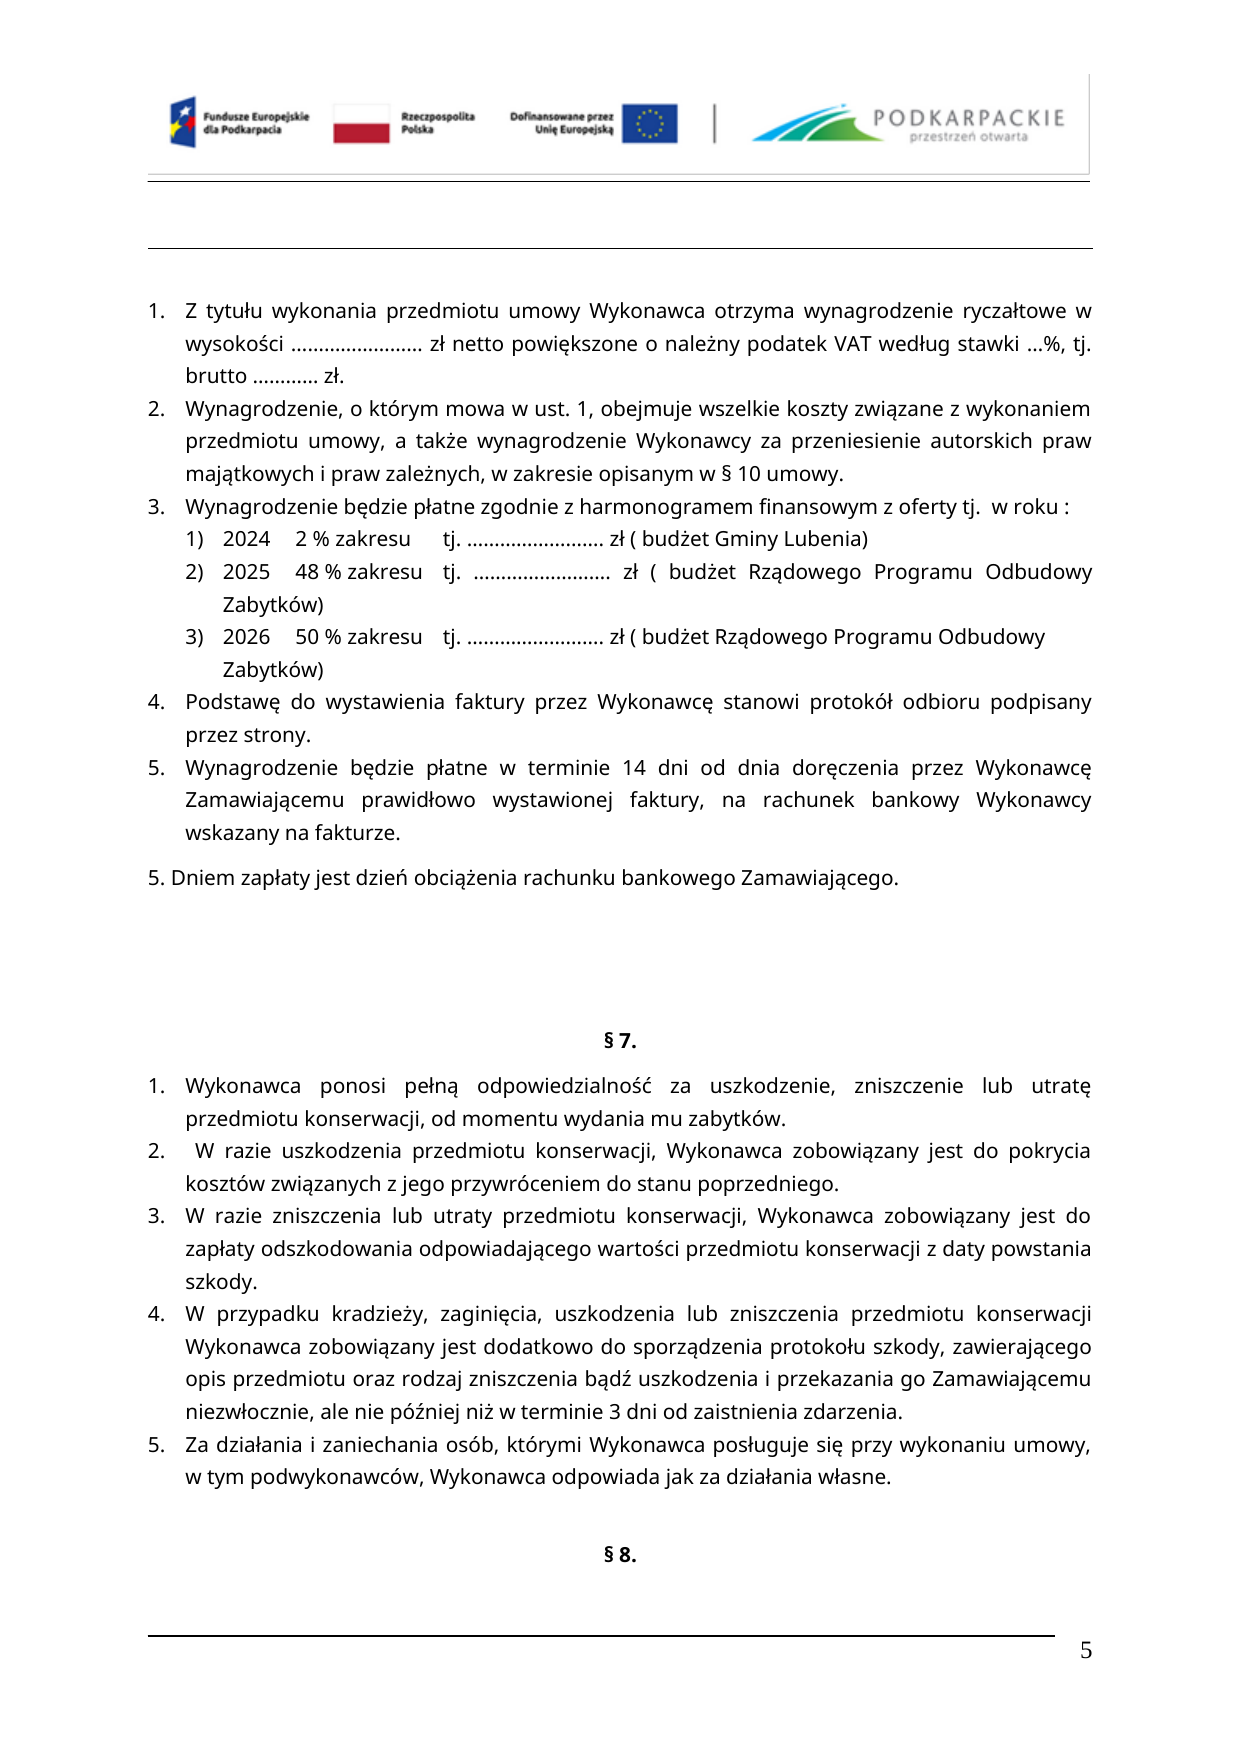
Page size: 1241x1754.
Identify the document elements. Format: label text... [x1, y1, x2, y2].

list 2026 50 % zakresu tj. ……………………. zł ( budżet Rządowego Programu Odbudowy Zabytków) [185, 622, 1093, 683]
list Podstawę do wystawienia faktury przez Wykonawcę stanowi protokół odbioru podpisany przez strony. [148, 687, 1093, 748]
list Za działania i zaniechania osób, którymi Wykonawca posługuje się przy wykonaniu umowy, w tym podwykonawców, Wykonawca odpowiada jak za działania własne. [148, 1430, 1093, 1491]
list Wynagrodzenie będzie płatne w terminie 14 dni od dnia doręczenia przez Wykonawcę Zamawiającemu prawidłowo wystawionej faktury, na rachunek bankowy Wykonawcy wskazany na fakturze. [148, 753, 1093, 846]
list W razie uszkodzenia przedmiotu konserwacji, Wykonawca zobowiązany jest do pokrycia kosztów związanych z jego przywróceniem do stanu poprzedniego. [148, 1136, 1093, 1197]
list W przypadku kradzieży, zaginięcia, uszkodzenia lub zniszczenia przedmiotu konserwacji Wykonawca zobowiązany jest dodatkowo do sporządzenia protokołu szkody, zawierającego opis przedmiotu oraz rodzaj zniszczenia bądź uszkodzenia i przekazania go Zamawiającemu niezwłocznie, ale nie później niż w terminie 3 dni od zaistnienia zdarzenia. [148, 1299, 1093, 1426]
list Wynagrodzenie, o którym mowa w ust. 1, obejmuje wszelkie koszty związane z wykonaniem przedmiotu umowy, a także wynagrodzenie Wykonawcy za przeniesienie autorskich praw majątkowych i praw zależnych, w zakresie opisanym w § 10 umowy. [148, 394, 1093, 488]
list Z tytułu wykonania przedmiotu umowy Wykonawca otrzyma wynagrodzenie ryczałtowe w wysokości …………………… zł netto powiększone o należny podatek VAT według stawki …%, tj. brutto ………… zł. [148, 296, 1093, 390]
text § 7. [148, 1026, 1093, 1054]
list 2025 48 % zakresu tj. ……………………. zł ( budżet Rządowego Programu Odbudowy Zabytków) [185, 557, 1093, 618]
list Wynagrodzenie będzie płatne zgodnie z harmonogramem finansowym z oferty tj. w roku : [148, 492, 1093, 520]
list 2024 2 % zakresu tj. ……………………. zł ( budżet Gminy Lubenia) [185, 524, 1093, 553]
list Wykonawca ponosi pełną odpowiedzialność za uszkodzenie, zniszczenie lub utratę przedmiotu konserwacji, od momentu wydania mu zabytków. [148, 1071, 1093, 1132]
text § 8. [148, 1540, 1093, 1568]
list W razie zniszczenia lub utraty przedmiotu konserwacji, Wykonawca zobowiązany jest do zapłaty odszkodowania odpowiadającego wartości przedmiotu konserwacji z daty powstania szkody. [148, 1202, 1093, 1295]
text 5. Dniem zapłaty jest dzień obciążenia rachunku bankowego Zamawiającego. [148, 863, 1093, 891]
